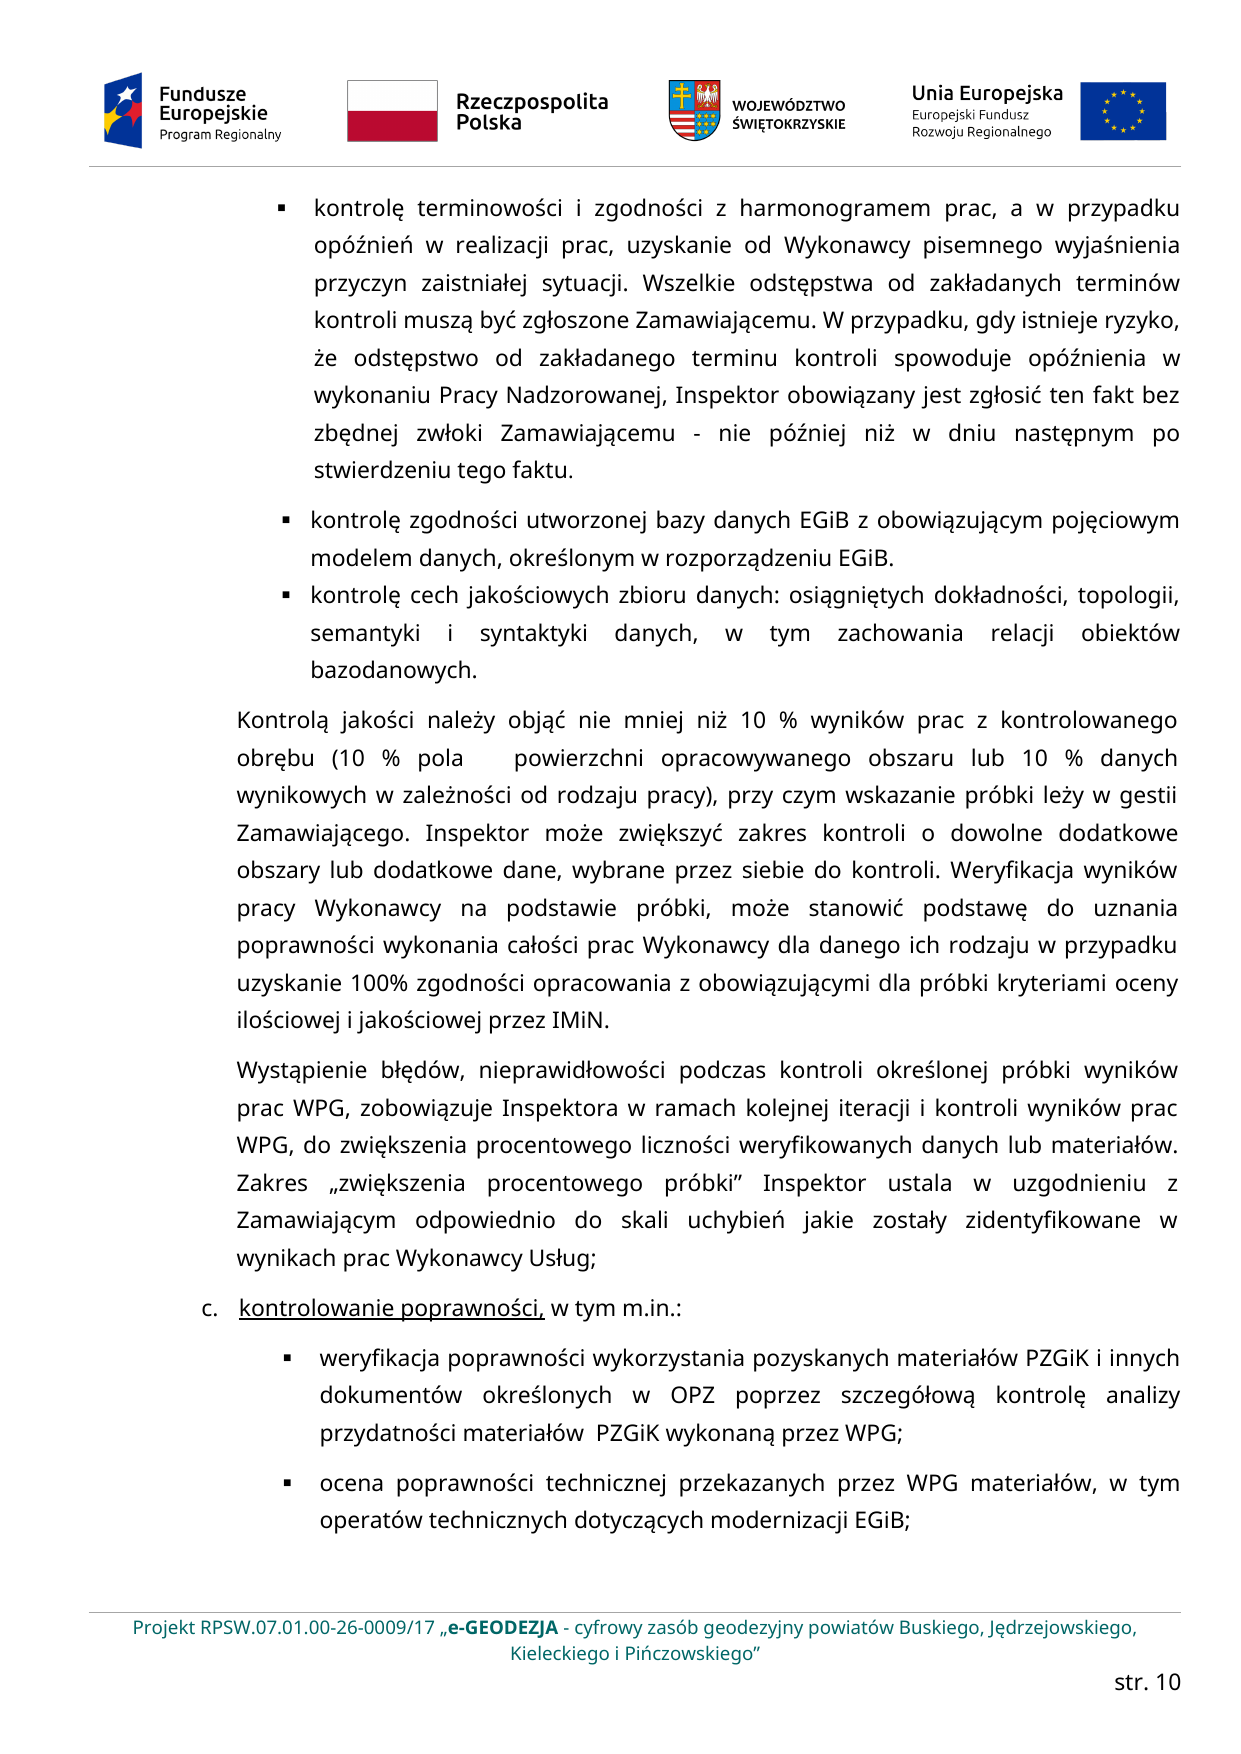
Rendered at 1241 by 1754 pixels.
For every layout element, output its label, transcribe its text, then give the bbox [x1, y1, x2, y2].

list kontrolę cech jakościowych zbioru danych: osiągniętych dokładności, topologii, semantyki i syntaktyki danych, w tym zachowania relacji obiektów bazodanowych. [281, 579, 1181, 685]
list kontrolę terminowości i zgodności z harmonogramem prac, a w przypadku opóźnień w realizacji prac, uzyskanie od Wykonawcy pisemnego wyjaśnienia przyczyn zaistniałej sytuacji. Wszelkie odstępstwa od zakładanych terminów kontroli muszą być zgłoszone Zamawiającemu. W przypadku, gdy istnieje ryzyko, że odstępstwo od zakładanego terminu kontroli spowoduje opóźnienia w wykonaniu Pracy Nadzorowanej, Inspektor obowiązany jest zgłosić ten fakt bez zbędnej zwłoki Zamawiającemu - nie później niż w dniu następnym po stwierdzeniu tego faktu. [276, 192, 1181, 485]
list kontrolę zgodności utworzonej bazy danych EGiB z obowiązującym pojęciowym modelem danych, określonym w rozporządzeniu EGiB. [281, 504, 1181, 573]
picture [88, 59, 1182, 164]
list kontrolowanie poprawności, w tym m.in.: [201, 1292, 1181, 1323]
list weryfikacja poprawności wykorzystania pozyskanych materiałów PZGiK i innych dokumentów określonych w OPZ poprzez szczegółową kontrolę analizy przydatności materiałów PZGiK wykonaną przez WPG; [282, 1342, 1181, 1448]
text Kontrolą jakości należy objąć nie mniej niż 10 % wyników prac z kontrolowanego obrębu (10 % pola powierzchni opracowywanego obszaru lub 10 % danych wynikowych w zależności od rodzaju pracy), przy czym wskazanie próbki leży w gestii Zamawiającego. Inspektor może zwiększyć zakres kontroli o dowolne dodatkowe obszary lub dodatkowe dane, wybrane przez siebie do kontroli. Weryfikacja wyników pracy Wykonawcy na podstawie próbki, może stanowić podstawę do uznania poprawności wykonania całości prac Wykonawcy dla danego ich rodzaju w przypadku uzyskanie 100% zgodności opracowania z obowiązującymi dla próbki kryteriami oceny ilościowej i jakościowej przez IMiN. [236, 704, 1179, 1035]
list ocena poprawności technicznej przekazanych przez WPG materiałów, w tym operatów technicznych dotyczących modernizacji EGiB; [282, 1467, 1181, 1535]
text Wystąpienie błędów, nieprawidłowości podczas kontroli określonej próbki wyników prac WPG, zobowiązuje Inspektora w ramach kolejnej iteracji i kontroli wyników prac WPG, do zwiększenia procentowego liczności weryfikowanych danych lub materiałów. Zakres „zwiększenia procentowego próbki” Inspektor ustala w uzgodnieniu z Zamawiającym odpowiednio do skali uchybień jakie zostały zidentyfikowane w wynikach prac Wykonawcy Usług; [236, 1054, 1179, 1273]
